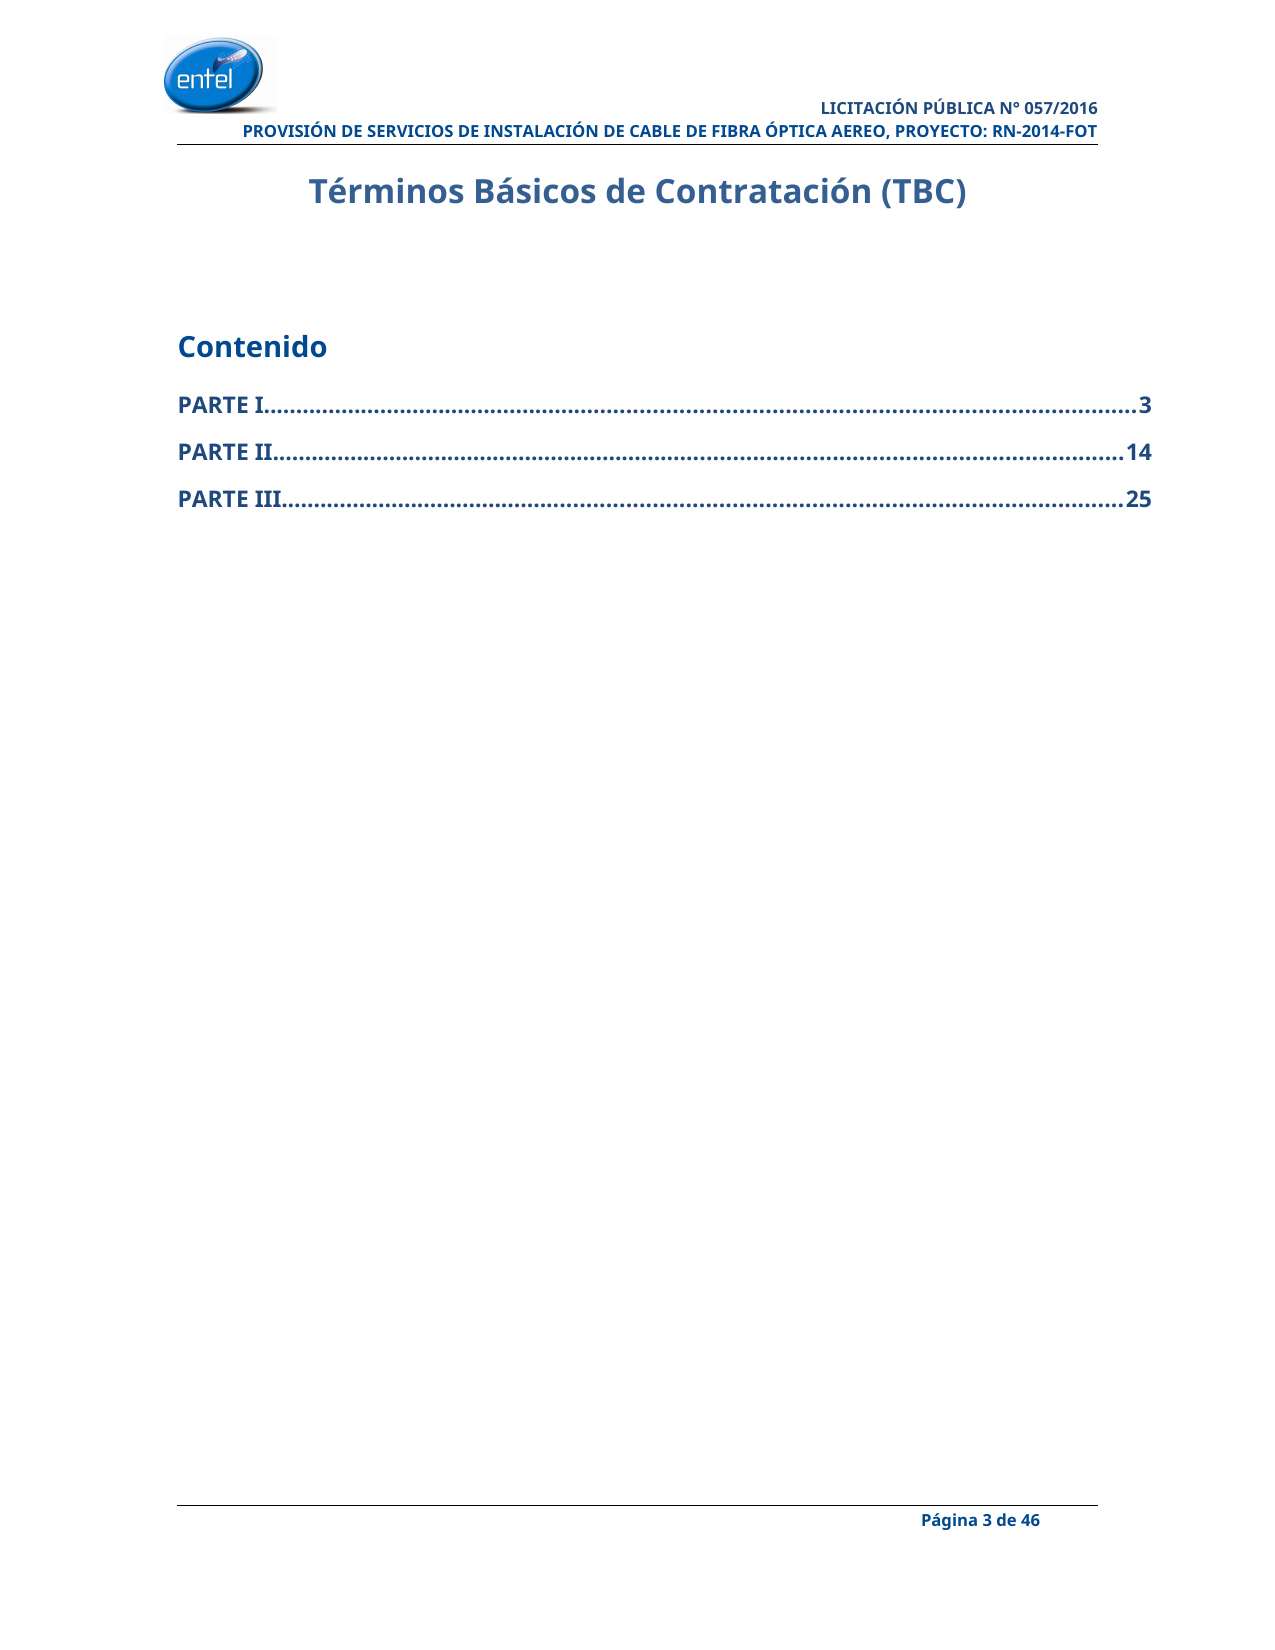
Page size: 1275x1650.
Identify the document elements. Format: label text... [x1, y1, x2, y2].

text Contenido [177, 327, 1098, 366]
text Términos Básicos de Contratación (TBC) [177, 168, 1098, 213]
text PARTE II 14 [177, 436, 1098, 467]
text PARTE III 25 [177, 483, 1098, 514]
picture [163, 36, 278, 114]
text PARTE I 3 [177, 389, 1098, 420]
